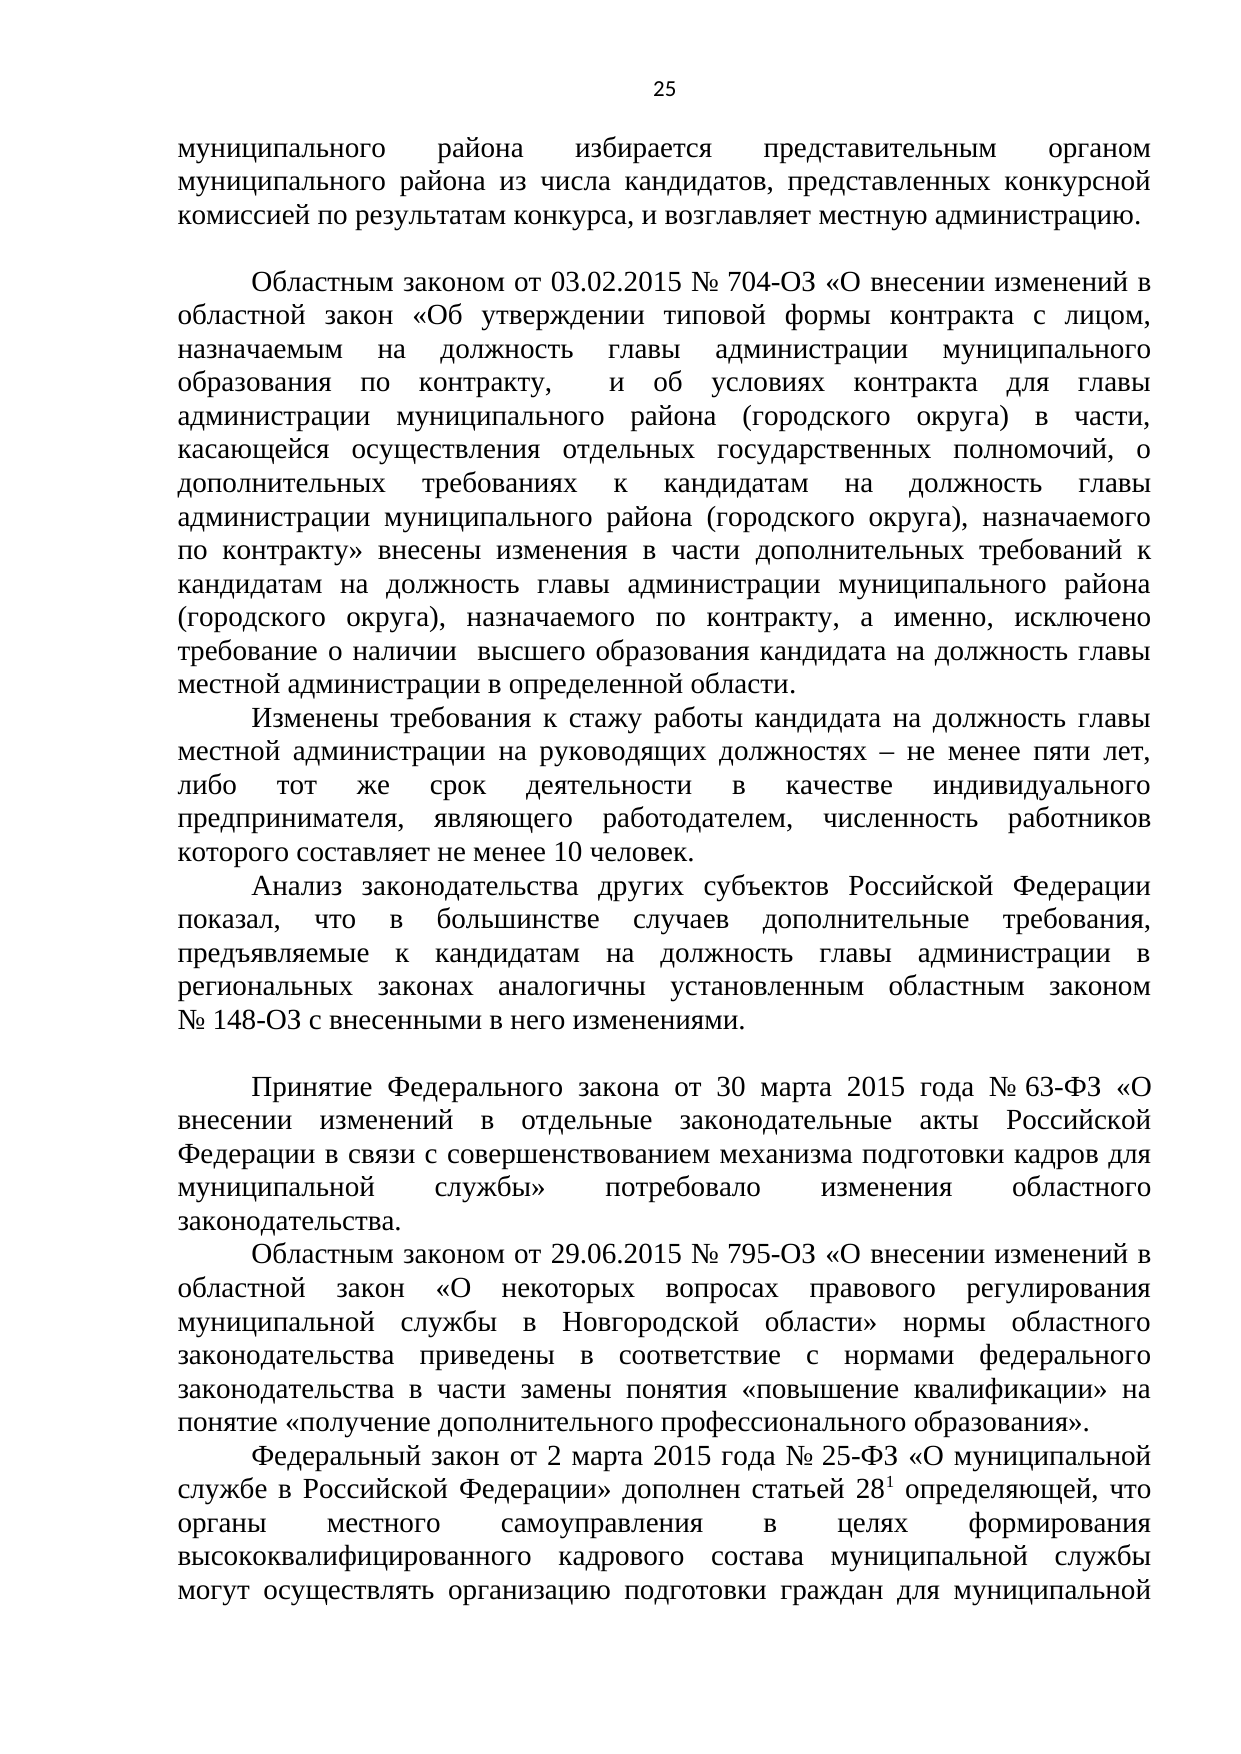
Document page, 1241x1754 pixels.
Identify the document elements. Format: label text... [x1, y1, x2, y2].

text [177, 130, 1152, 230]
text Областным законом от 03.02.2015 № 704-ОЗ «О внесении изменений в областной закон «Об утверждении типовой формы контракта с лицом, назначаемым на должность главы администрации муниципального образования по контракту, и об условиях контракта для главы администрации муниципального района (городского округа) в части, касающейся осуществления отдельных государственных полномочий, о дополнительных требованиях к кандидатам на должность главы администрации муниципального района (городского округа), назначаемого по контракту» внесены изменения в части дополнительных требований к кандидатам на должность главы администрации муниципального района (городского округа), назначаемого по контракту, а именно, исключено требование о наличии высшего образования кандидата на должность главы местной администрации в определенной области. [177, 264, 1152, 700]
text Принятие Федерального закона от 30 марта 2015 года № 63-ФЗ «О внесении изменений в отдельные законодательные акты Российской Федерации в связи с совершенствованием механизма подготовки кадров для муниципальной службы» потребовало изменения областного законодательства. [177, 1069, 1152, 1237]
text Изменены требования к стажу работы кандидата на должность главы местной администрации на руководящих должностях – не менее пяти лет, либо тот же срок деятельности в качестве индивидуального предпринимателя, являющего работодателем, численность работников которого составляет не менее 10 человек. [177, 700, 1152, 868]
text Анализ законодательства других субъектов Российской Федерации показал, что в большинстве случаев дополнительные требования, предъявляемые к кандидатам на должность главы администрации в региональных законах аналогичны установленным областным законом № 148-ОЗ с внесенными в него изменениями. [177, 868, 1152, 1035]
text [177, 1438, 1152, 1606]
text Областным законом от 29.06.2015 № 795-ОЗ «О внесении изменений в областной закон «О некоторых вопросах правового регулирования муниципальной службы в Новгородской области» нормы областного законодательства приведены в соответствие с нормами федерального законодательства в части замены понятия «повышение квалификации» на понятие «получение дополнительного профессионального образования». [177, 1237, 1152, 1438]
